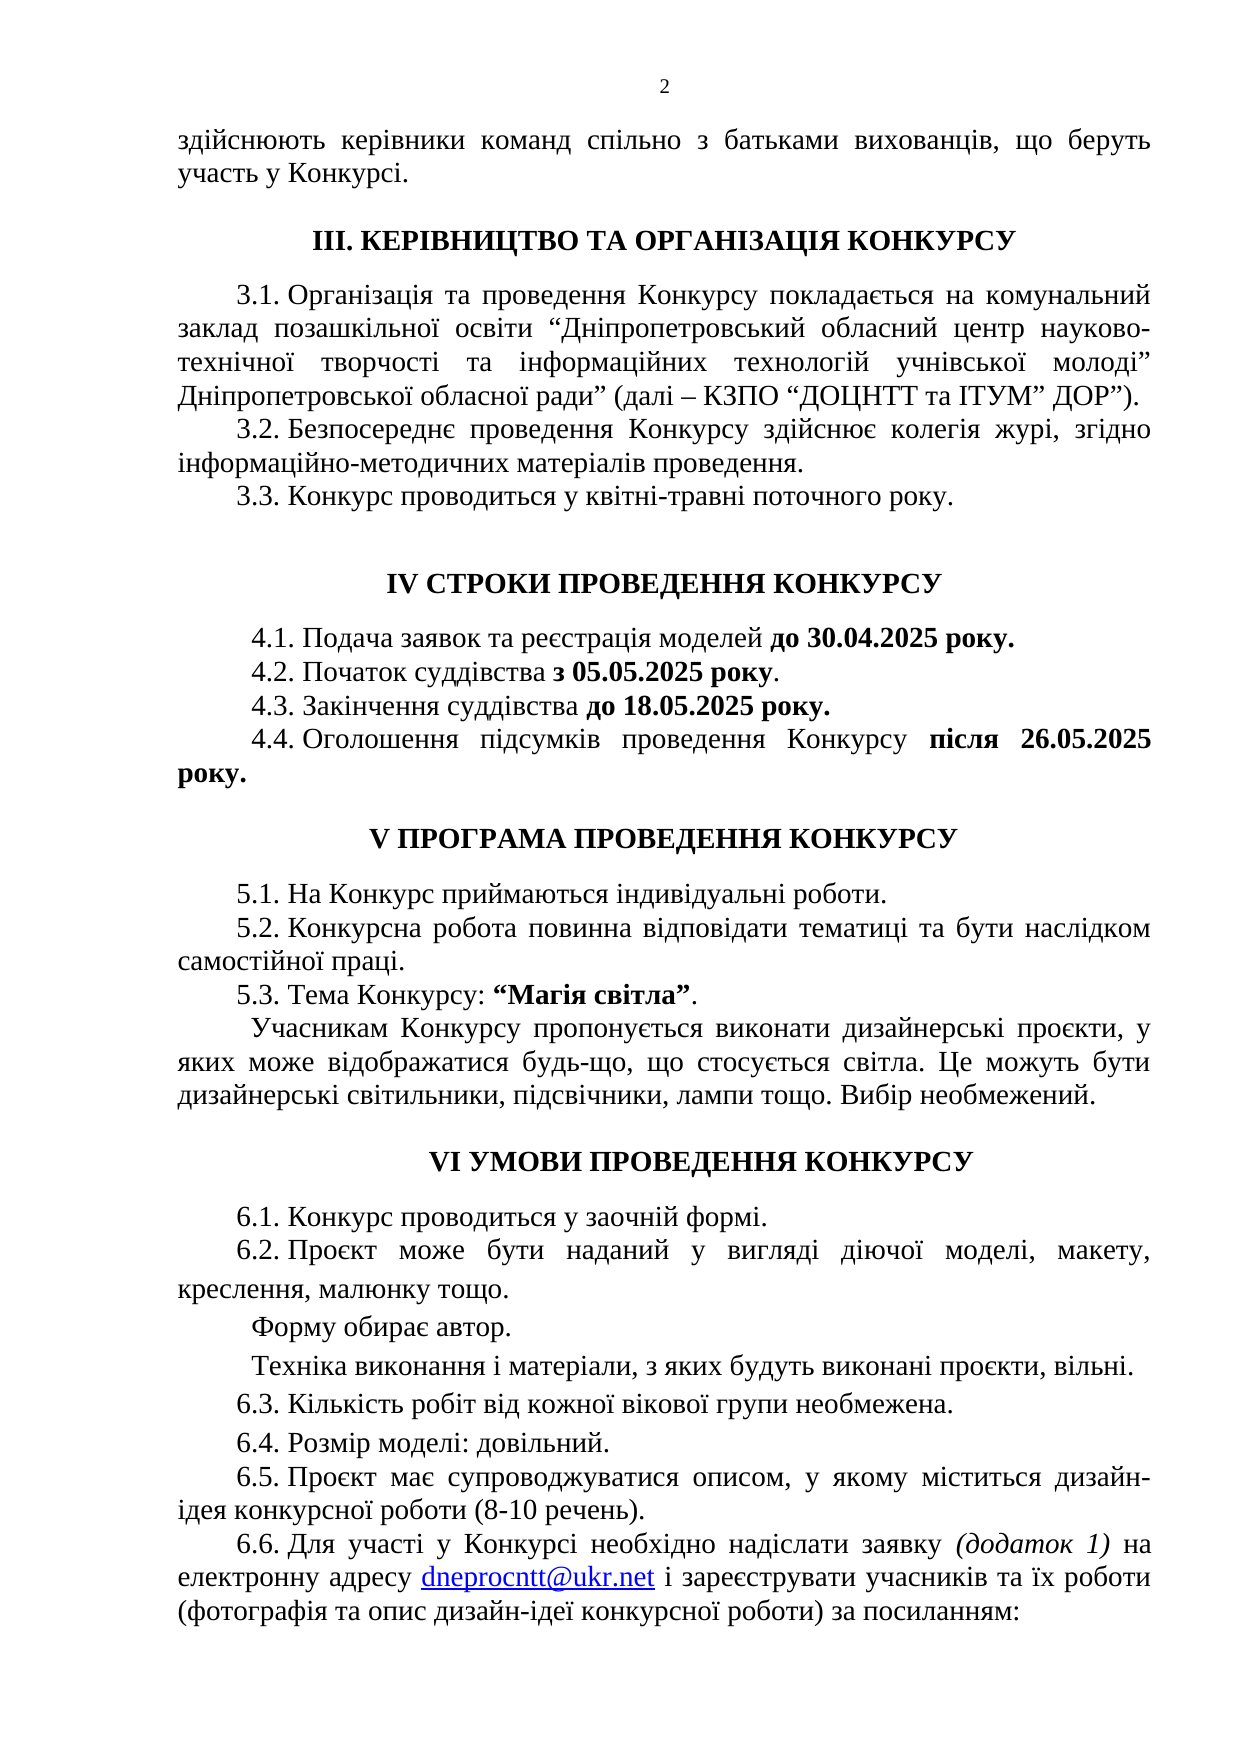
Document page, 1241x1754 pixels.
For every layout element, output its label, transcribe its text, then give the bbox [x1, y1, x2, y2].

text 6.2. Проєкт може бути наданий у вигляді діючої моделі, макету, креслення, малюнку тощо. [177, 1232, 1152, 1304]
text 5.3. Тема Конкурсу: “Магія світла”. [177, 977, 1152, 1010]
text 6.3. Кількість робіт від кожної вікової групи необмежена. [177, 1387, 1152, 1420]
list VІ УМОВИ ПРОВЕДЕННЯ КОНКУРСУ [252, 1144, 1150, 1178]
text 6.5. Проєкт має супроводжуватися описом, у якому міститься дизайн-ідея конкурсної роботи (8-10 речень). [177, 1459, 1152, 1526]
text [177, 122, 1152, 189]
text 3.2. Безпосереднє проведення Конкурсу здійснює колегія журі, згідно інформаційно-методичних матеріалів проведення. [177, 411, 1152, 478]
text 4.2. Початок суддівства з 05.05.2025 року. [177, 654, 1152, 688]
text Учасникам Конкурсу пропонується виконати дизайнерські проєкти, у яких може відображатися будь-що, що стосується світла. Це можуть бути дизайнерські світильники, підсвічники, лампи тощо. Вибір необмежений. [177, 1010, 1152, 1111]
text 4.1. Подача заявок та реєстрація моделей до 30.04.2025 року. [177, 621, 1152, 654]
text ІV СТРОКИ ПРОВЕДЕННЯ КОНКУРСУ [177, 566, 1152, 600]
text 5.1. На Конкурс приймаються індивідуальні роботи. [177, 876, 1152, 910]
text 5.2. Конкурсна робота повинна відповідати тематиці та бути наслідком самостійної праці. [177, 910, 1152, 977]
text 6.6. Для участі у Конкурсі необхідно надіслати заявку (додаток 1) на електронну адресу dneprocntt@ukr.net і зареєструвати учасників та їх роботи (фотографія та опис дизайн-ідеї конкурсної роботи) за посиланням: [177, 1526, 1152, 1626]
text 6.1. Конкурс проводиться у заочній формі. [177, 1199, 1152, 1232]
text 3.1. Організація та проведення Конкурсу покладається на комунальний заклад позашкільної освіти “Дніпропетровський обласний центр науково-технічної творчості та інформаційних технологій учнівської молоді” Дніпропетровської обласної ради” (далі – КЗПО “ДОЦНТТ та ІТУМ” ДОР”). [177, 277, 1152, 411]
text 4.4. Оголошення підсумків проведення Конкурсу після 26.05.2025 року. [177, 721, 1152, 788]
text V ПРОГРАМА ПРОВЕДЕННЯ КОНКУРСУ [177, 822, 1150, 855]
text 3.3. Конкурс проводиться у квітні-травні поточного року. [177, 478, 1152, 512]
text 4.3. Закінчення суддівства до 18.05.2025 року. [177, 688, 1152, 721]
text Техніка виконання і матеріали, з яких будуть виконані проєкти, вільні. [177, 1348, 1152, 1382]
text ІІІ. КЕРІВНИЦТВО ТА ОРГАНІЗАЦІЯ КОНКУРСУ [177, 223, 1152, 256]
text 6.4. Розмір моделі: довільний. [177, 1425, 1152, 1459]
text Форму обирає автор. [177, 1309, 1152, 1343]
